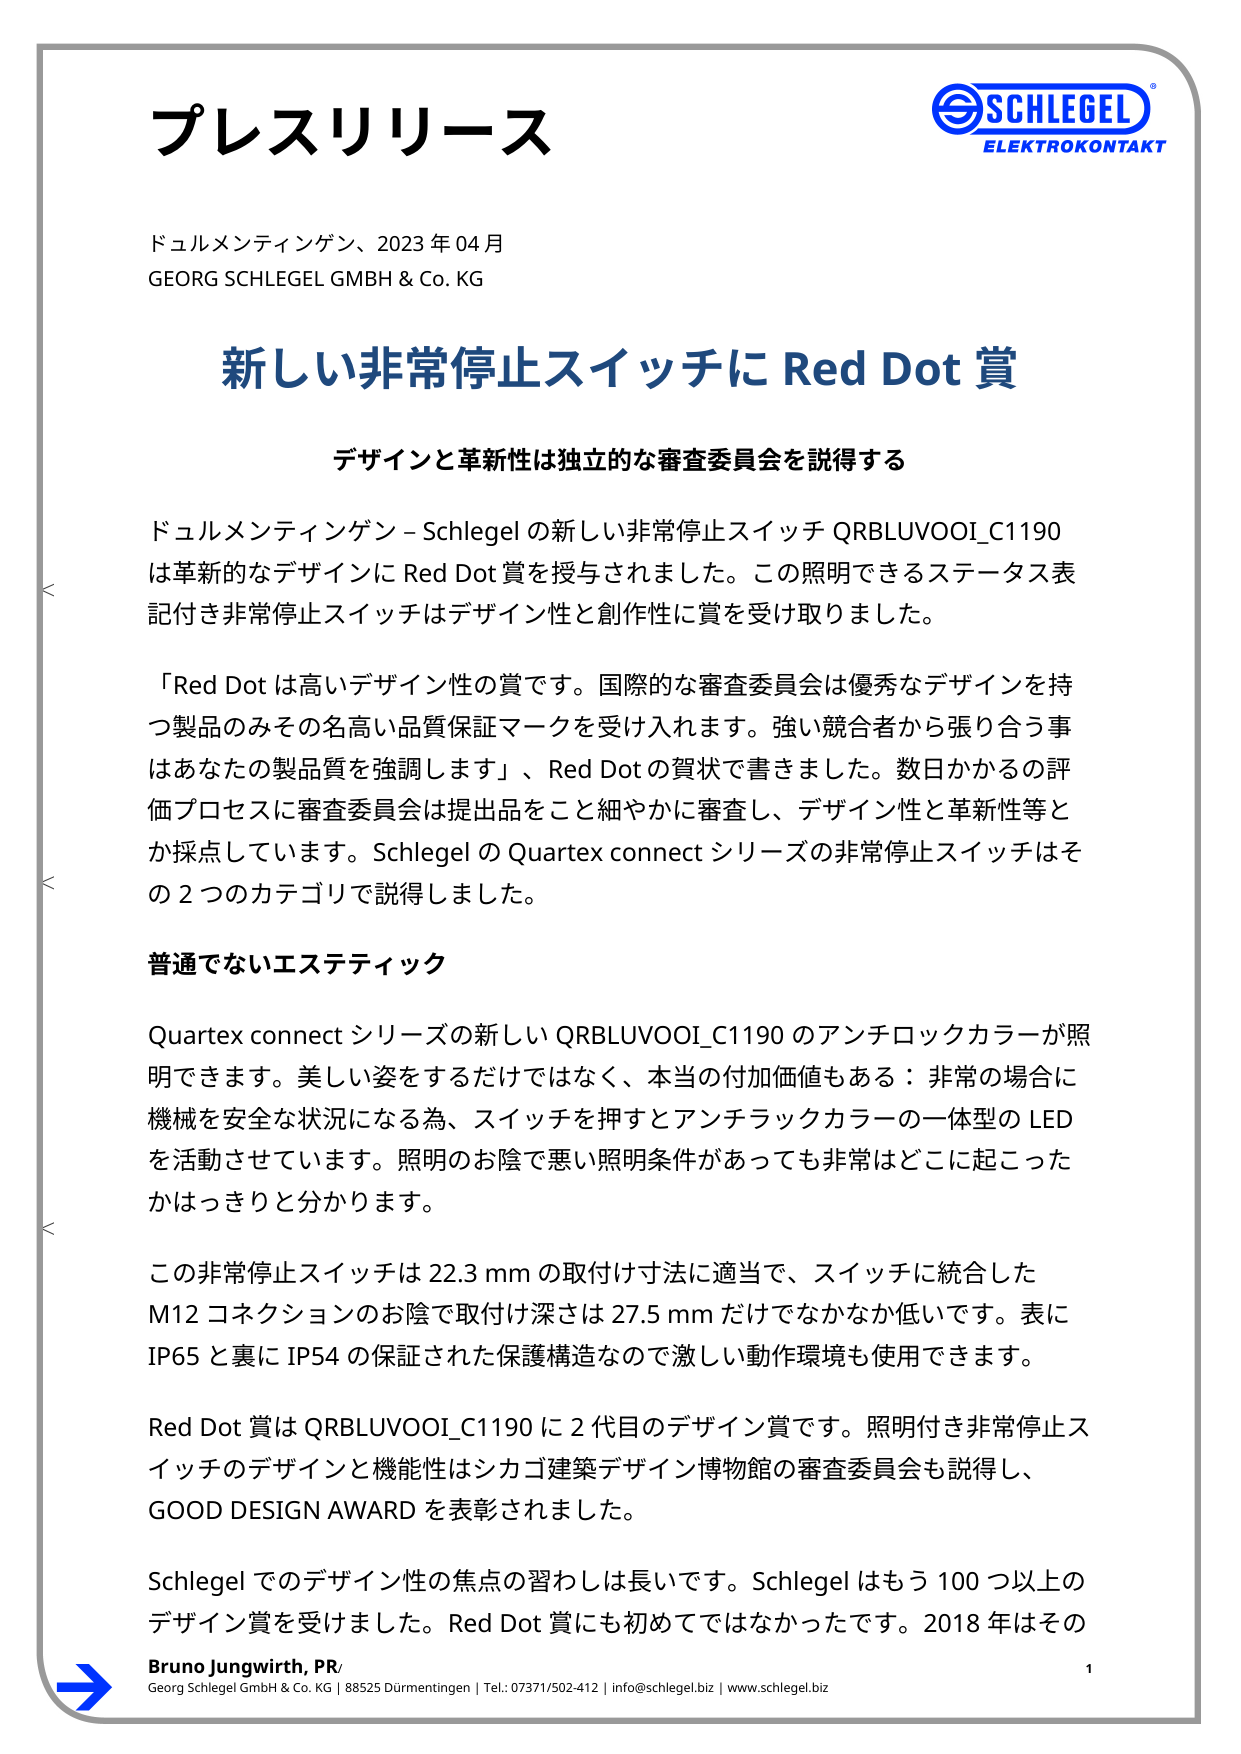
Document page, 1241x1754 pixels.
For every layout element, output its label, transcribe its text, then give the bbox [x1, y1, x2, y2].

picture [0, 5, 1239, 1754]
text GEORG SCHLEGEL GMBH & Co. KG [148, 264, 1093, 292]
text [148, 1562, 1093, 1639]
text 「Red Dot は高いデザイン性の賞です。国際的な審査委員会は優秀なデザインを持つ製品のみその名高い品質保証マークを受け入れます。強い競合者から張り合う事はあなたの製品質を強調します」、Red Dotの賀状で書きました。数日かかるの評価プロセスに審査委員会は提出品をこと細やかに審査し、デザイン性と革新性等とか採点しています。Schlegel の Quartex connect シリーズの非常停止スイッチはその 2 つのカテゴリで説得しました。 [148, 666, 1093, 910]
text ドュルメンティンゲン – Schlegel の新しい非常停止スイッチ QRBLUVOOI_C1190 は革新的なデザインにRed Dot賞を授与されました。この照明できるステータス表記付き非常停止スイッチはデザイン性と創作性に賞を受け取りました。 [148, 512, 1093, 631]
text 普通でないエステティック [148, 945, 1093, 981]
text ドュルメンティンゲン、2023 年 04 月 [148, 227, 1093, 258]
text 新しい非常停止スイッチに Red Dot 賞 [148, 332, 1093, 398]
text この非常停止スイッチは 22.3 mm の取付け寸法に適当で、スイッチに統合した M12 コネクションのお陰で取付け深さは 27.5 mm だけでなかなか低いです。表に IP65 と裏に IP54 の保証された保護構造なので激しい動作環境も使用できます。 [148, 1253, 1093, 1373]
text デザインと革新性は独立的な審査委員会を説得する [148, 441, 1093, 477]
text Red Dot 賞は QRBLUVOOI_C1190 に 2 代目のデザイン賞です。照明付き非常停止スイッチのデザインと機能性はシカゴ建築デザイン博物館の審査委員会も説得し、GOOD DESIGN AWARD を表彰されました。 [148, 1407, 1093, 1527]
text Quartex connect シリーズの新しい QRBLUVOOI_C1190 のアンチロックカラーが照明できます。美しい姿をするだけではなく、本当の付加価値もある： 非常の場合に機械を安全な状況になる為、スイッチを押すとアンチラックカラーの一体型の LED を活動させています。照明のお陰で悪い照明条件があっても非常はどこに起こったかはっきりと分かります。 [148, 1016, 1093, 1219]
